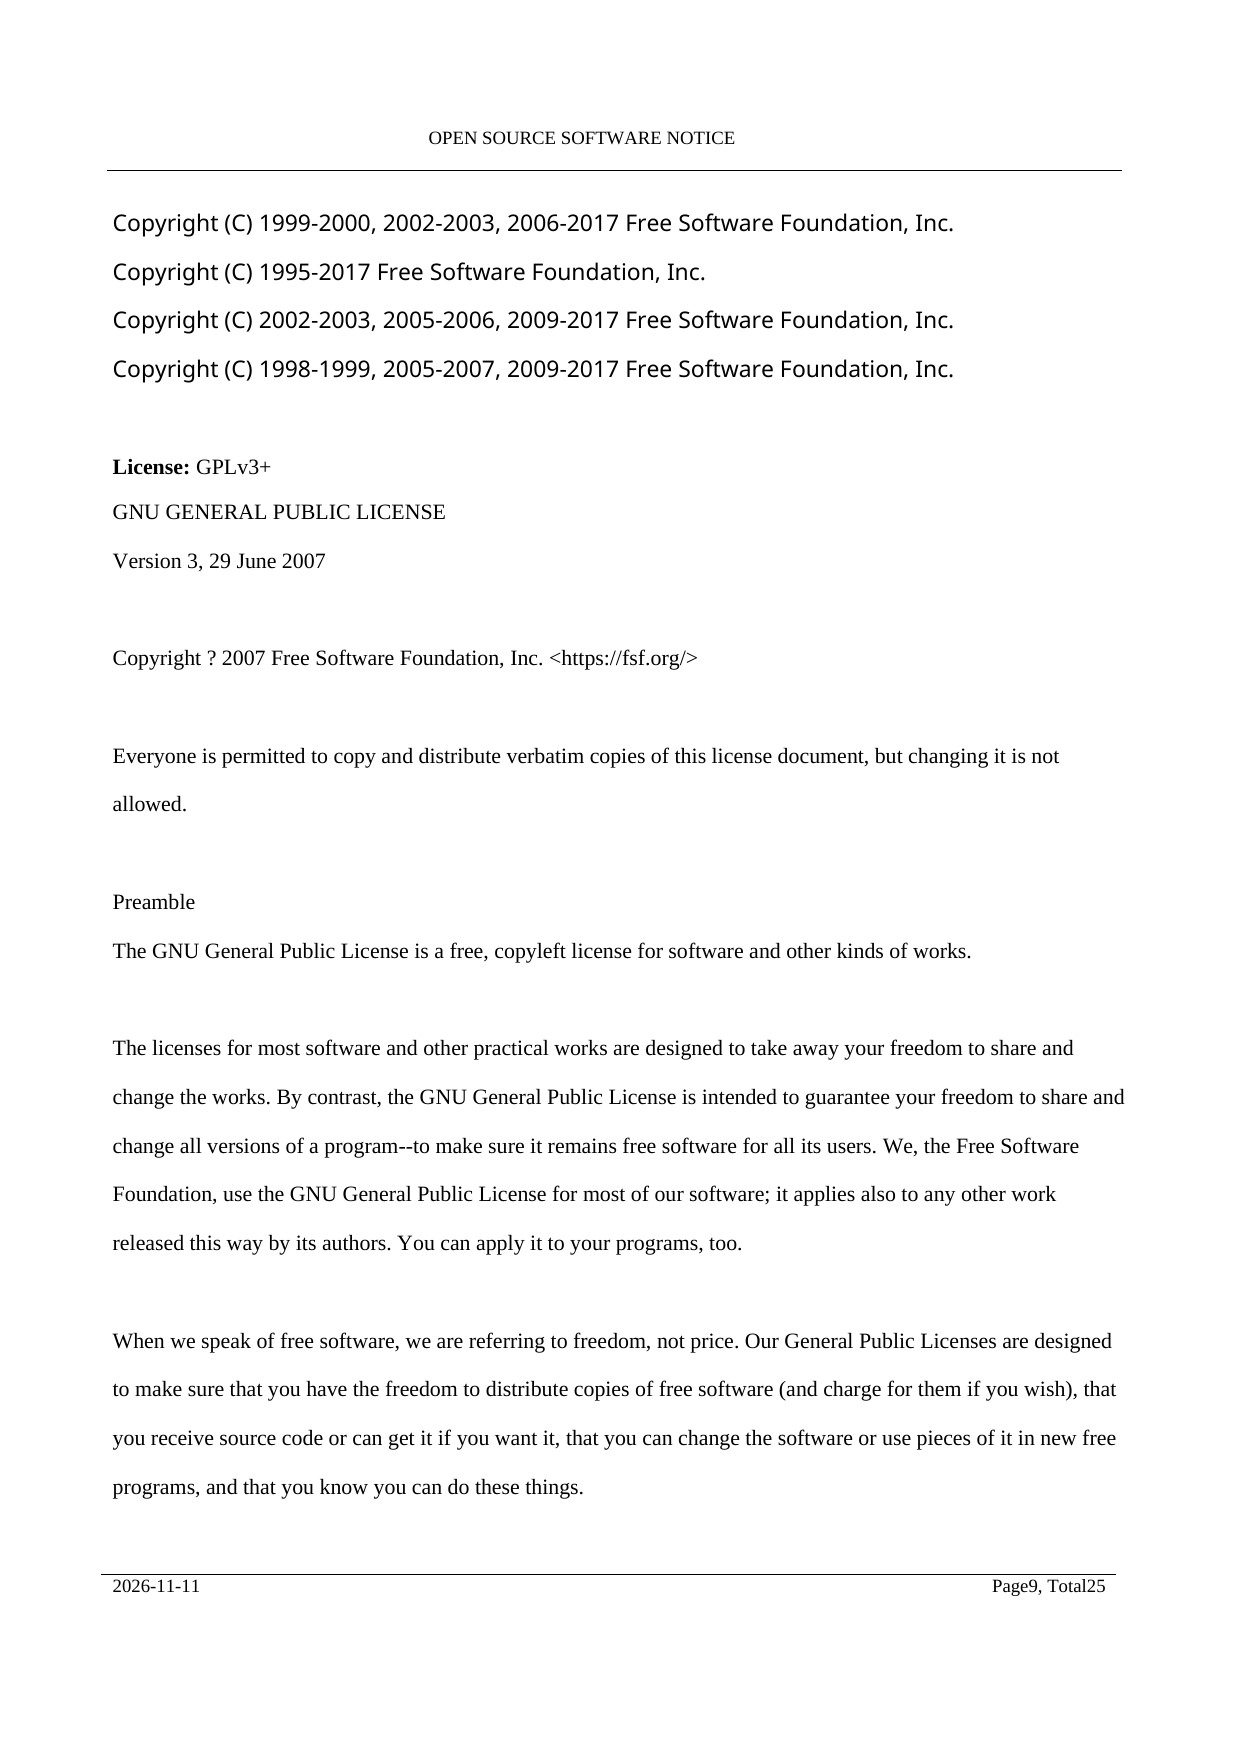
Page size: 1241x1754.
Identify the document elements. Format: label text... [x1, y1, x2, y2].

text License: GPLv3+ [112, 450, 1128, 483]
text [112, 495, 1128, 1503]
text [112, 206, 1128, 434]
